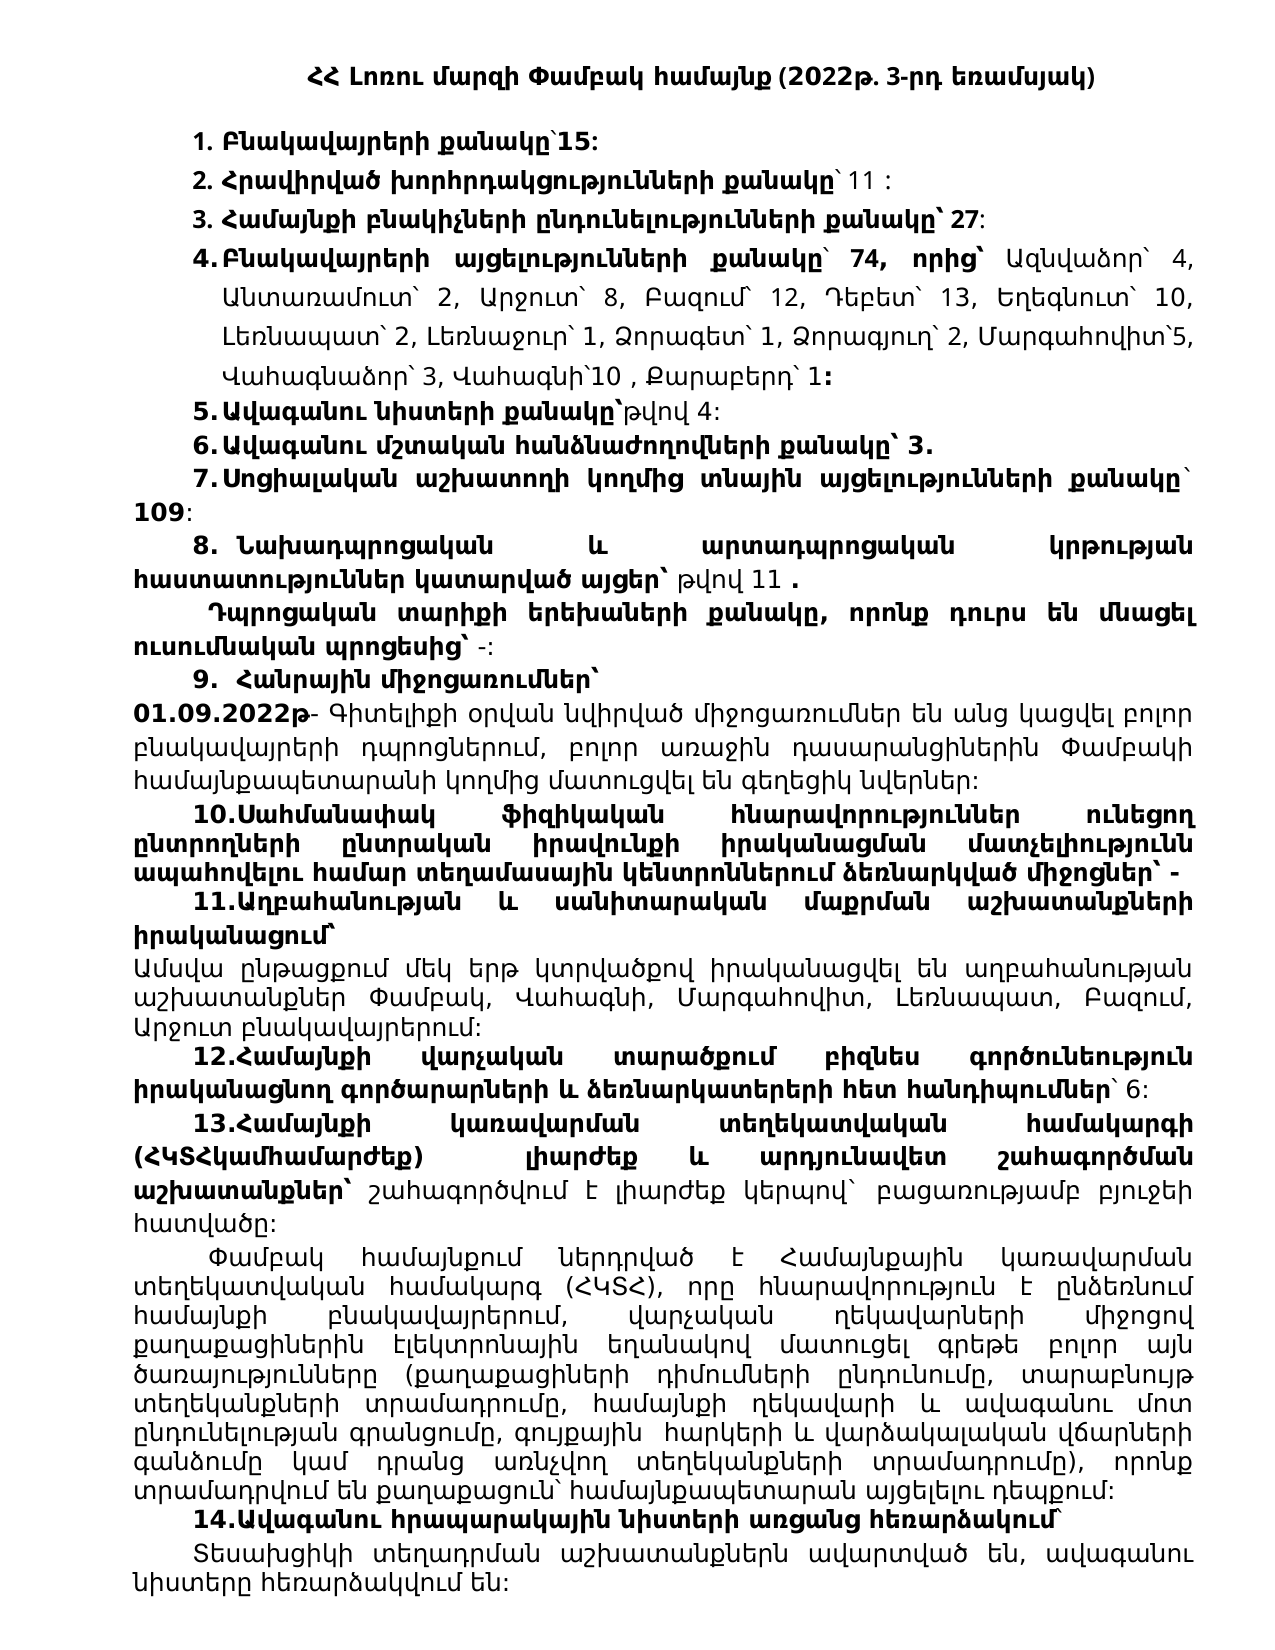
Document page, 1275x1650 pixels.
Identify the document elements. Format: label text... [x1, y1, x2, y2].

list Ավագանու հրապարակային նիստերի առցանց հեռարձակում՝ [133, 1506, 1194, 1535]
list Ավագանու նիստերի քանակը՝թվով 4: [133, 397, 1194, 427]
text Դպրոցական տարիքի երեխաների քանակը, որոնք դուրս են մնացել ուսումնական պրոցեսից՝ -: [133, 599, 1194, 661]
text Փամբակ համայնքում ներդրված է Համայնքային կառավարման տեղեկատվական համակարգ (ՀԿՏՀ), որը հնարավորություն է ընձեռնում համայնքի բնակավայրերում, վարչական ղեկավարների միջոցով քաղաքացիներին էլեկտրոնային եղանակով մատուցել գրեթե բոլոր այն ծառայությունները (քաղաքացիների դիմումների ընդունումը, տարաբնույթ տեղեկանքների տրամադրումը, համայնքի ղեկավարի և ավագանու մոտ ընդունելության գրանցումը, գույքային հարկերի և վարձակալական վճարների գանձումը կամ դրանց առնչվող տեղեկանքների տրամադրումը), որոնք տրամադրվում են քաղաքացուն՝ համայնքապետարան այցելելու դեպքում: [133, 1243, 1194, 1506]
text Տեսախցիկի տեղադրման աշխատանքներն ավարտված են, ավագանու նիստերը հեռարձակվում են: [133, 1539, 1194, 1598]
list Բնակավայրերի այցելությունների քանակը՝ 74, որից՝ Ազնվաձոր՝ 4, Անտառամուտ՝ 2, Արջուտ՝ 8, Բազում՝ 12, Դեբետ՝ 13, Եղեգնուտ՝ 10, Լեռնապատ՝ 2, Լեռնաջուր՝ 1, Ձորագետ՝ 1, Ձորագյուղ՝ 2, Մարգահովիտ՝5, Վահագնաձոր՝ 3, Վահագնի՝10 , Քարաբերդ՝ 1: [192, 241, 1194, 392]
list Հանրային միջոցառումներ՝ [133, 666, 1194, 695]
list Համայնքի վարչական տարածքում բիզնես գործունեություն իրականացնող գործարարների և ձեռնարկատերերի հետ հանդիպումներ՝ 6: [133, 1042, 1194, 1105]
text ՀՀ Լոռու մարզի Փամբակ համայնք (2022թ. 3-րդ եռամսյակ) [133, 59, 1194, 93]
list Համայնքի բնակիչների ընդունելությունների քանակը՝ 27: [133, 202, 1194, 236]
list Համայնքի կառավարման տեղեկատվական համակարգի (ՀԿՏՀկամհամարժեք) լիարժեք և արդյունավետ շահագործման աշխատանքներ՝ շահագործվում է լիարժեք կերպով` բացառությամբ բյուջեի հատվածը: [133, 1109, 1194, 1239]
list Սահմանափակ ֆիզիկական հնարավորություններ ունեցող ընտրողների ընտրական իրավունքի իրականացման մատչելիությունն ապահովելու համար տեղամասային կենտրոններում ձեռնարկված միջոցներ՝ - [133, 800, 1194, 887]
text 01.09.2022թ- Գիտելիքի օրվան նվիրված միջոցառումներ են անց կացվել բոլոր բնակավայրերի դպրոցներում, բոլոր առաջին դասարանցիներին Փամբակի համայնքապետարանի կողմից մատուցվել են գեղեցիկ նվերներ: [133, 699, 1194, 796]
list Աղբահանության և սանիտարական մաքրման աշխատանքների իրականացում՝ [133, 887, 1194, 950]
list Սոցիալական աշխատողի կողմից տնային այցելությունների քանակը` 109: [133, 464, 1194, 527]
list Ավագանու մշտական հանձնաժողովների քանակը՝ 3. [133, 431, 1194, 460]
list Հրավիրված խորհրդակցությունների քանակը՝ 11 : [133, 162, 1194, 196]
text Ամսվա ընթացքում մեկ երթ կտրվածքով իրականացվել են աղբահանության աշխատանքներ Փամբակ, Վահագնի, Մարգահովիտ, Լեռնապատ, Բազում, Արջուտ բնակավայրերում: [133, 954, 1194, 1042]
list Նախադպրոցական և արտադպրոցական կրթության հաստատություններ կատարված այցեր՝ թվով 11 . [133, 532, 1194, 594]
list Բնակավայրերի քանակը՝15: [133, 123, 1194, 157]
